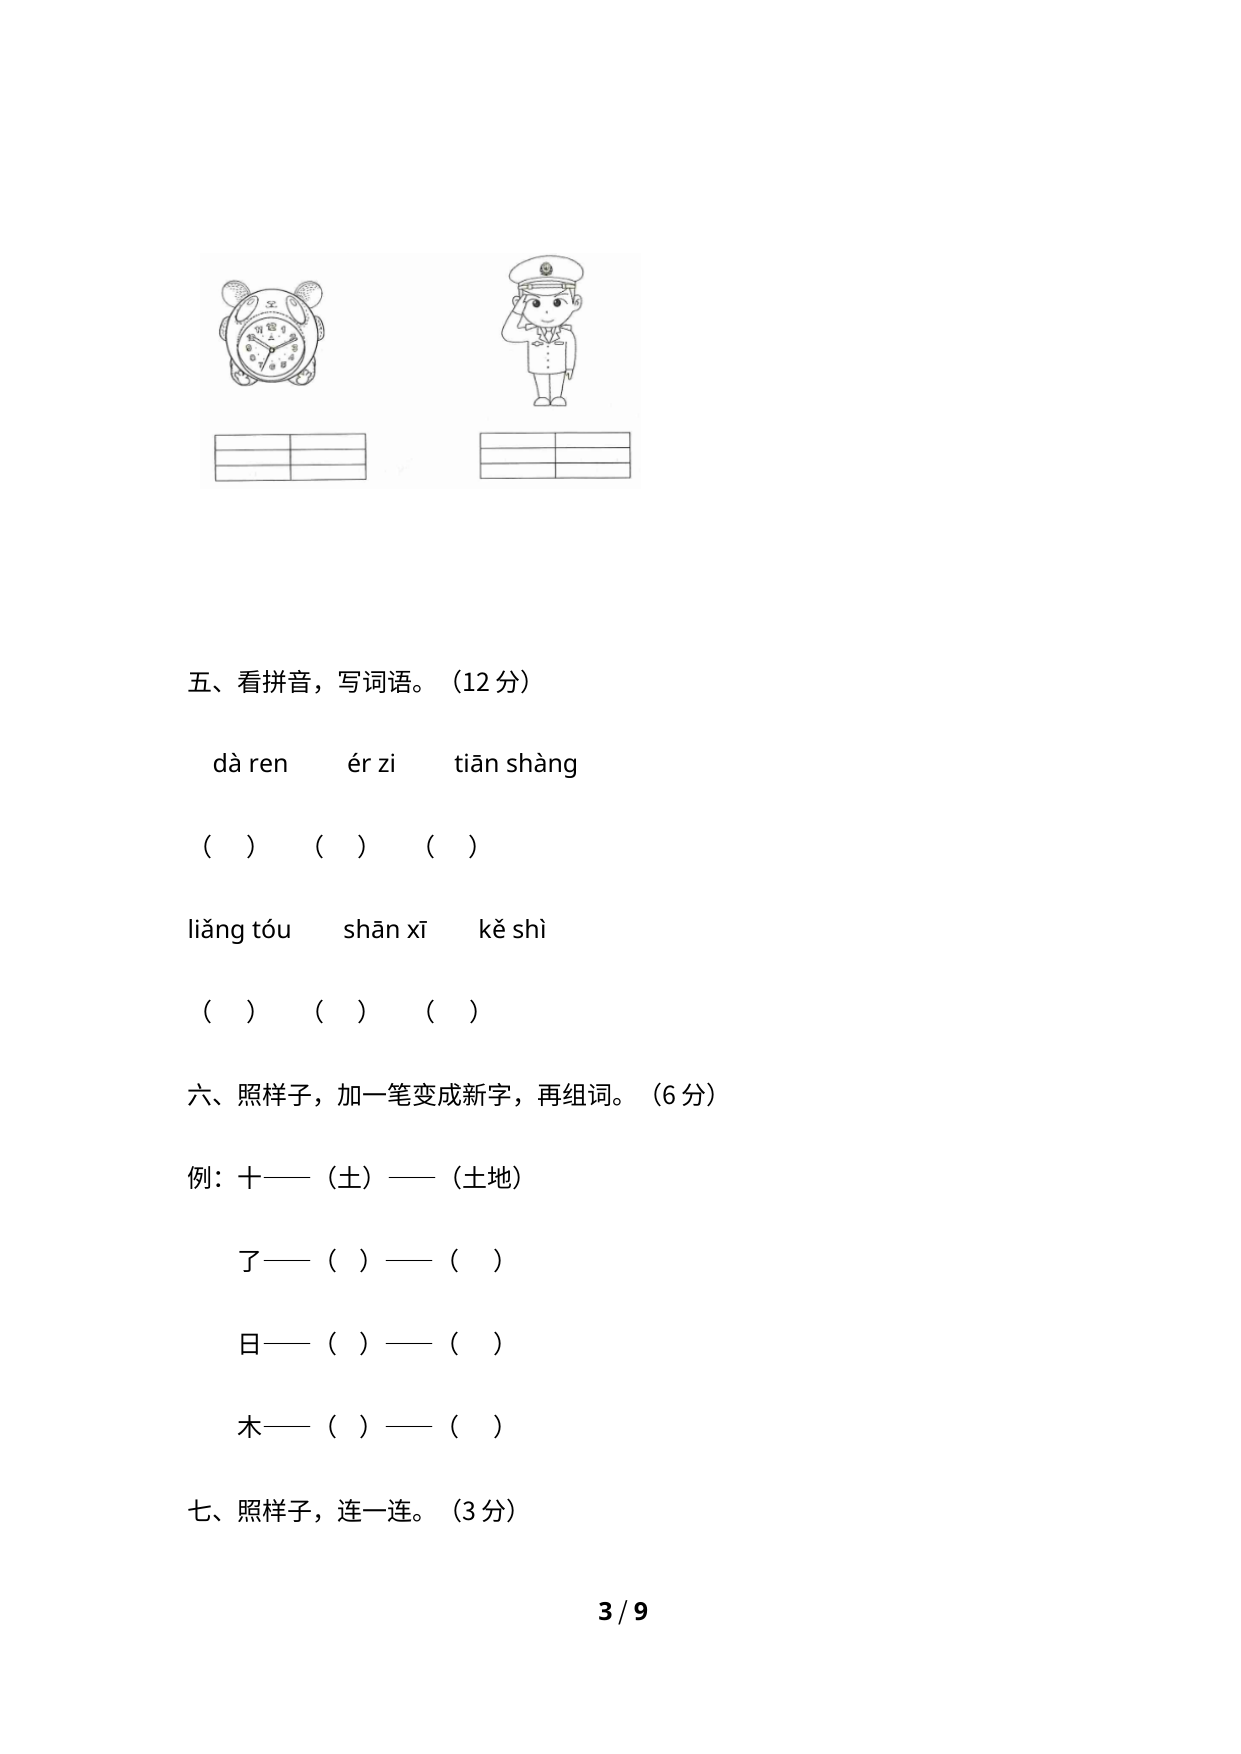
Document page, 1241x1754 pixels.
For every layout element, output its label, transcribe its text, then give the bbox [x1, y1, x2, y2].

text 了——（ ）——（ ） [187, 1227, 1053, 1292]
text 日——（ ）——（ ） [187, 1310, 1053, 1375]
text 六、照样子，加一笔变成新字，再组词。（6分） [187, 1061, 1053, 1126]
text 例：十——（土）——（土地） [187, 1144, 1053, 1209]
text liǎng tóu shān xī kě shì [187, 896, 1053, 961]
text （ ） （ ） （ ） [187, 978, 1053, 1043]
picture [200, 253, 641, 489]
text 五、看拼音，写词语。（12分） [187, 648, 1053, 713]
text dà ren ér zi tiān shàng [187, 731, 1053, 796]
text 木——（ ）——（ ） [187, 1393, 1053, 1458]
text （ ） （ ） （ ） [187, 813, 1053, 878]
text 七、照样子，连一连。（3分） [187, 1477, 1053, 1542]
